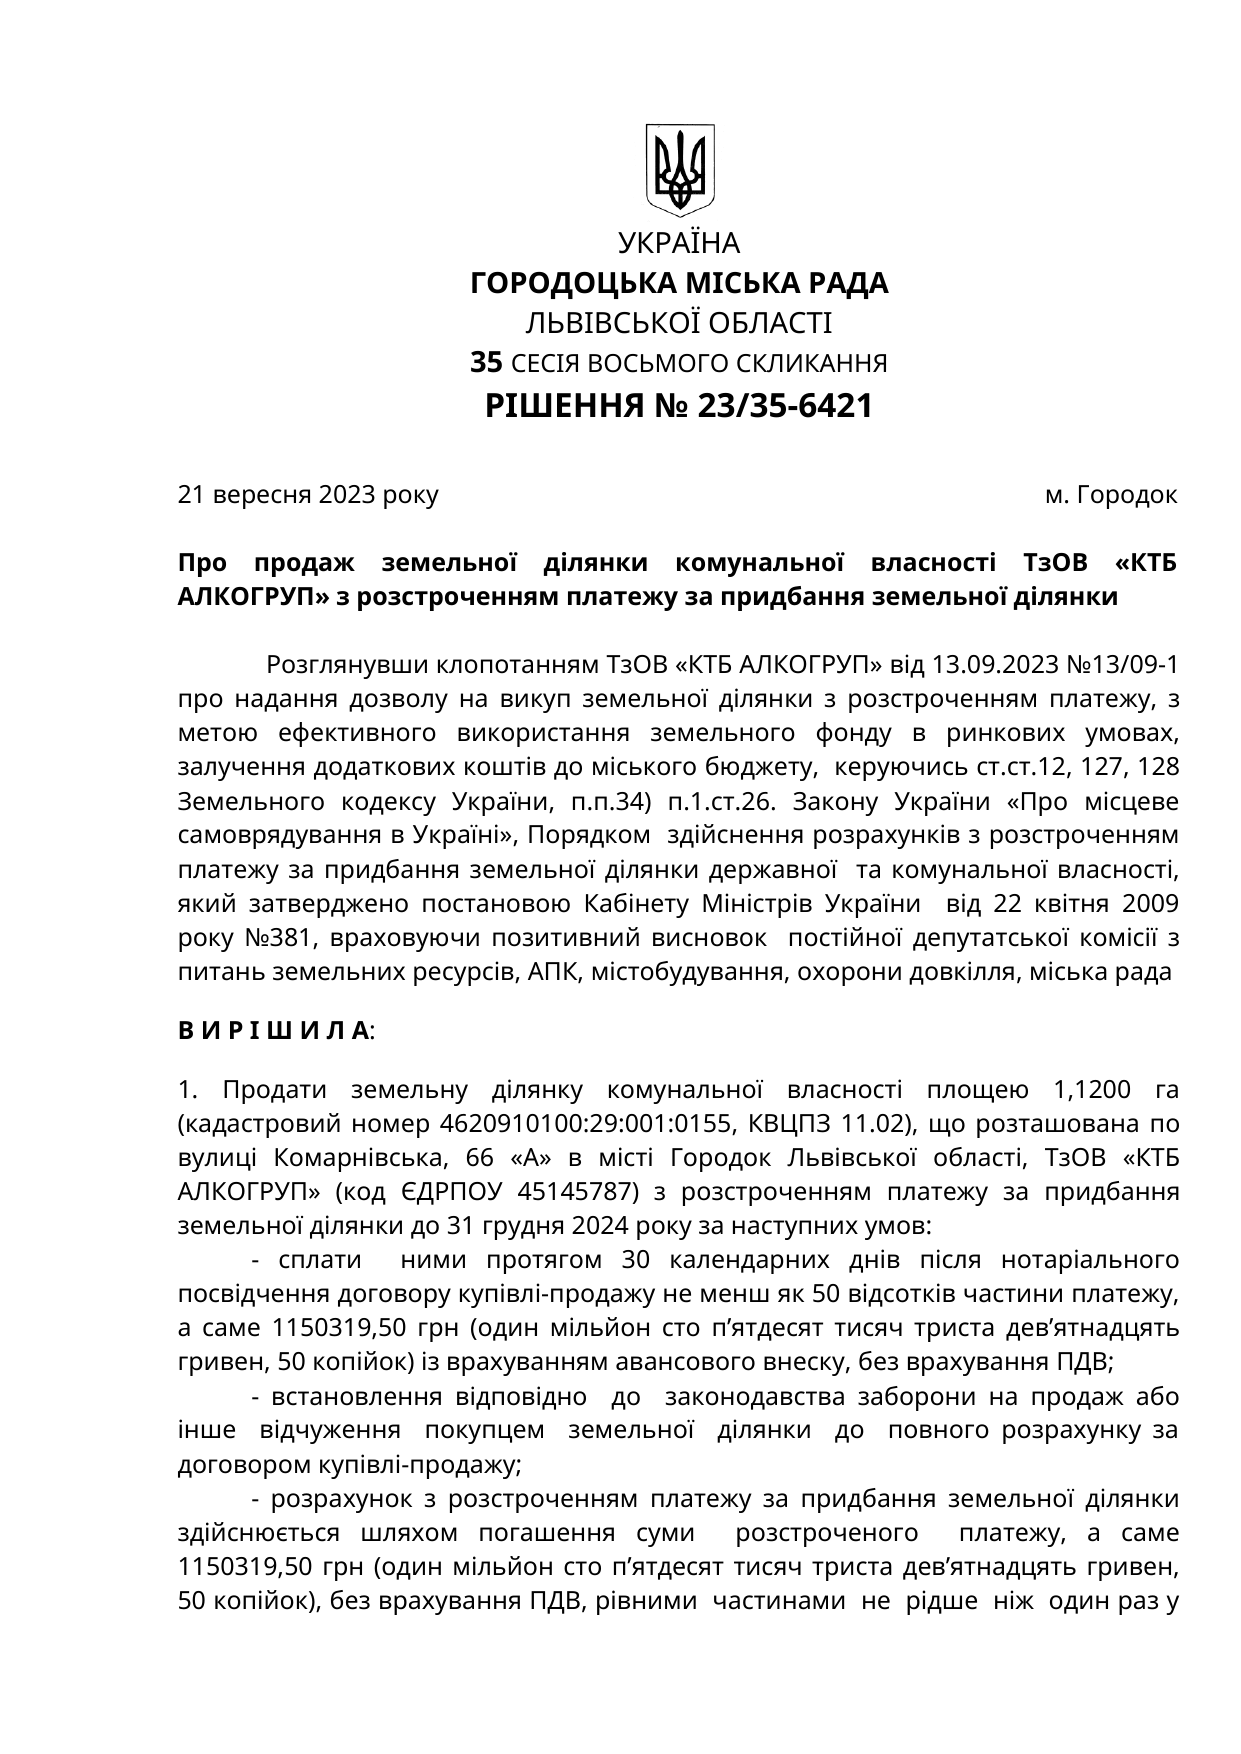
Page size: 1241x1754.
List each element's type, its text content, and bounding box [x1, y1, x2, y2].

text ГОРОДОЦЬКА МІСЬКА РАДА [177, 262, 1181, 302]
picture [633, 118, 726, 222]
text В И Р І Ш И Л А: [177, 1012, 1181, 1047]
text - встановлення відповідно до законодавства заборони на продаж або інше відчуження покупцем земельної ділянки до повного розрахунку за договором купівлі-продажу; [177, 1378, 1181, 1480]
text РІШЕННЯ № 23/35-6421 [177, 381, 1181, 427]
text 1. Продати земельну ділянку комунальної власності площею 1,1200 га (кадастровий номер 4620910100:29:001:0155, КВЦПЗ 11.02), що розташована по вулиці Комарнівська, 66 «А» в місті Городок Львівської області, ТзОВ «КТБ АЛКОГРУП» (код ЄДРПОУ 45145787) з розстроченням платежу за придбання земельної ділянки до 31 грудня 2024 року за наступних умов: [177, 1072, 1181, 1242]
text ЛЬВІВСЬКОЇ ОБЛАСТІ [177, 302, 1181, 342]
text - сплати ними протягом 30 календарних днів після нотаріального посвідчення договору купівлі-продажу не менш як 50 відсотків частини платежу, а саме 1150319,50 грн (один мільйон сто п’ятдесят тисяч триста дев’ятнадцять гривен, 50 копійок) із врахуванням авансового внеску, без врахування ПДВ; [177, 1242, 1181, 1378]
text 21 вересня 2023 року м. Городок [177, 477, 1181, 511]
text УКРАЇНА [177, 223, 1181, 262]
text Про продаж земельної ділянки комунальної власності ТзОВ «КТБ АЛКОГРУП» з розстроченням платежу за придбання земельної ділянки [177, 545, 1178, 613]
text 35 сесія восьмого скликання [177, 342, 1181, 381]
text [177, 1480, 1181, 1617]
text Розглянувши клопотанням ТзОВ «КТБ АЛКОГРУП» від 13.09.2023 №13/09-1 про надання дозволу на викуп земельної ділянки з розстроченням платежу, з метою ефективного використання земельного фонду в ринкових умовах, залучення додаткових коштів до міського бюджету, керуючись ст.ст.12, 127, 128 Земельного кодексу України, п.п.34) п.1.ст.26. Закону України «Про місцеве самоврядування в Україні», Порядком здійснення розрахунків з розстроченням платежу за придбання земельної ділянки державної та комунальної власності, який затверджено постановою Кабінету Міністрів України від 22 квітня 2009 року №381, враховуючи позитивний висновок постійної депутатської комісії з питань земельних ресурсів, АПК, містобудування, охорони довкілля, міська рада [177, 647, 1181, 987]
